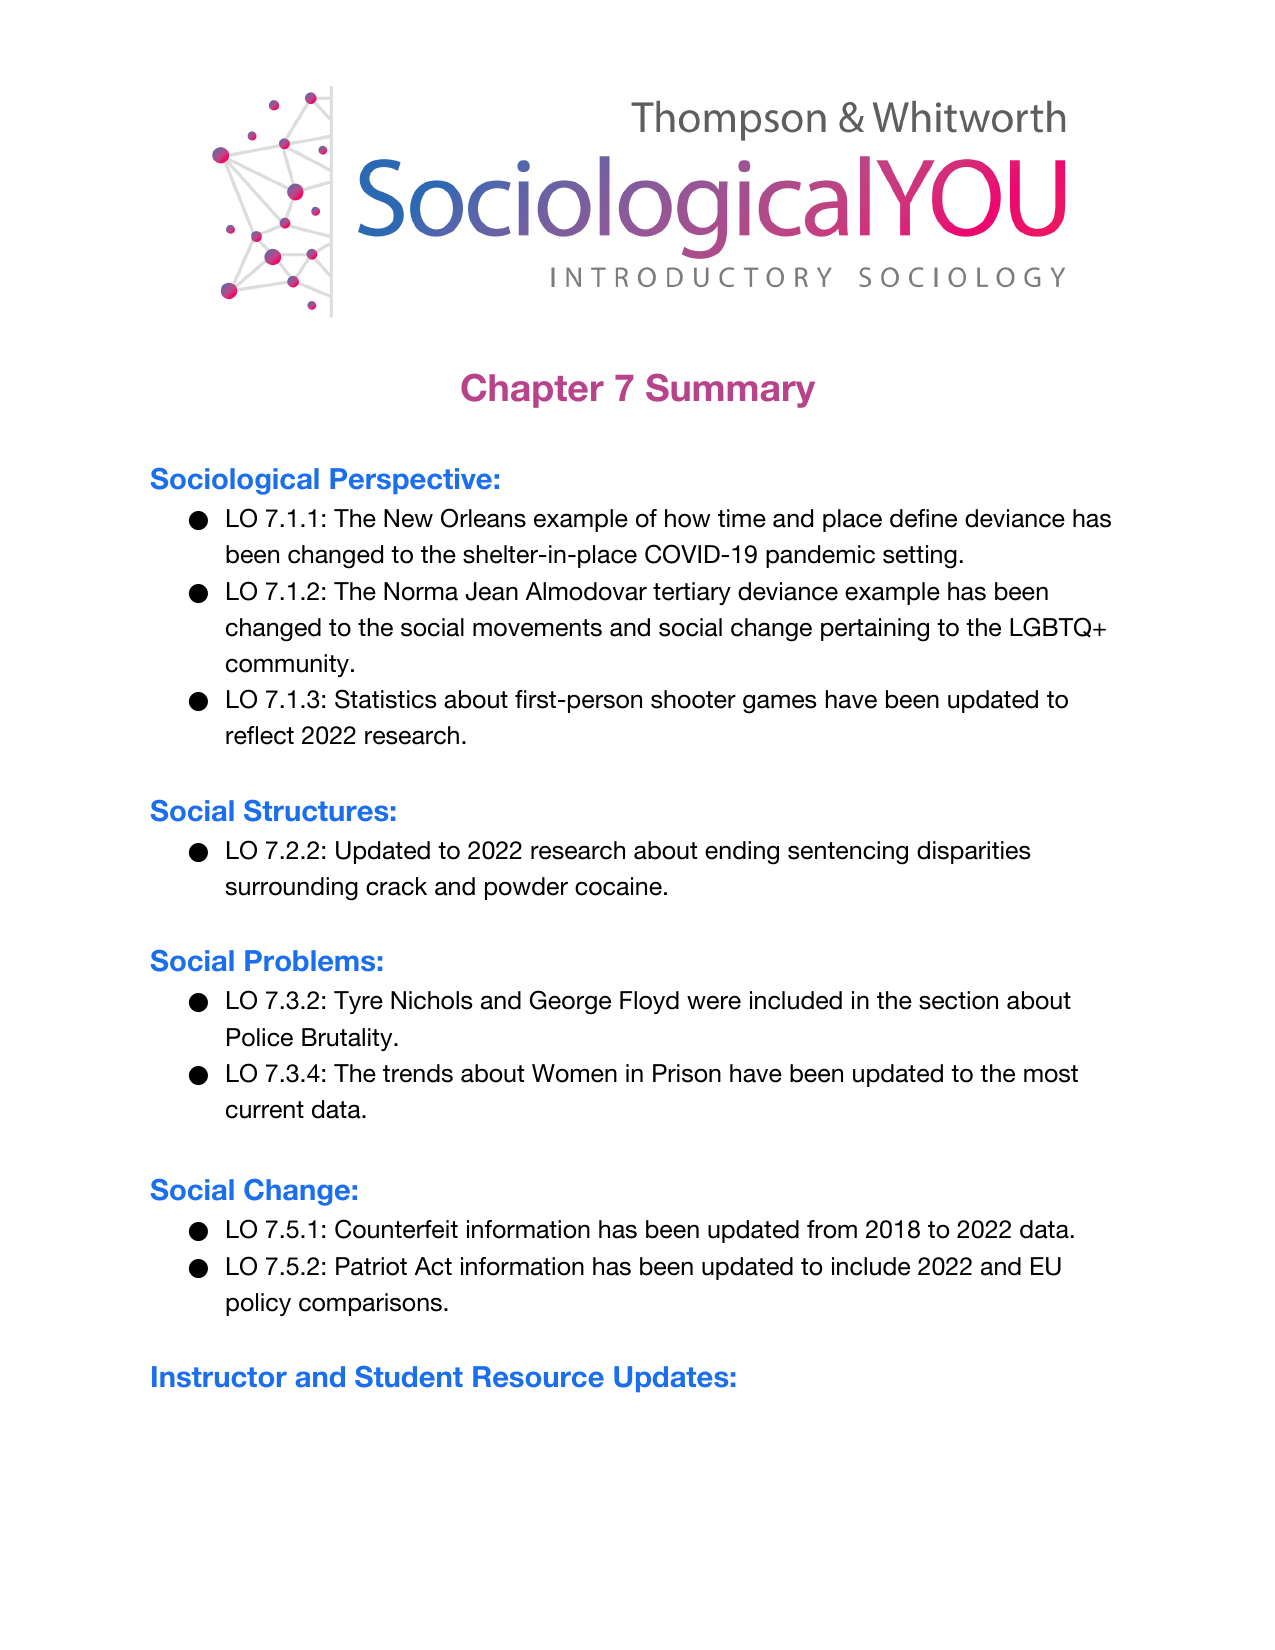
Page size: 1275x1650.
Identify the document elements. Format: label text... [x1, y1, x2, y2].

text Instructor and Student Resource Updates: [150, 1359, 1125, 1396]
list LO 7.3.4: The trends about Women in Prison have been updated to the most current data. [187, 1058, 1125, 1125]
text Sociological Perspective: [150, 461, 1125, 498]
list LO 7.1.1: The New Orleans example of how time and place define deviance has been changed to the shelter-in-place COVID-19 pandemic setting. [187, 503, 1125, 571]
list LO 7.5.2: Patriot Act information has been updated to include 2022 and EU policy comparisons. [187, 1251, 1125, 1318]
list LO 7.1.2: The Norma Jean Almodovar tertiary deviance example has been changed to the social movements and social change pertaining to the LGBTQ+ community. [187, 576, 1125, 679]
list LO 7.5.1: Counterfeit information has been updated from 2018 to 2022 data. [187, 1214, 1125, 1246]
list LO 7.3.2: Tyre Nichols and George Floyd were included in the section about Police Brutality. [187, 985, 1125, 1053]
text Social Problems: [150, 943, 1125, 980]
list LO 7.1.3: Statistics about first-person shooter games have been updated to reflect 2022 research. [187, 684, 1125, 752]
text Chapter 7 Summary [150, 365, 1125, 412]
list LO 7.2.2: Updated to 2022 research about ending sentencing disparities surrounding crack and powder cocaine. [187, 835, 1125, 902]
text Social Change: [150, 1172, 1125, 1209]
picture [150, 75, 1125, 361]
text Social Structures: [150, 793, 1125, 829]
